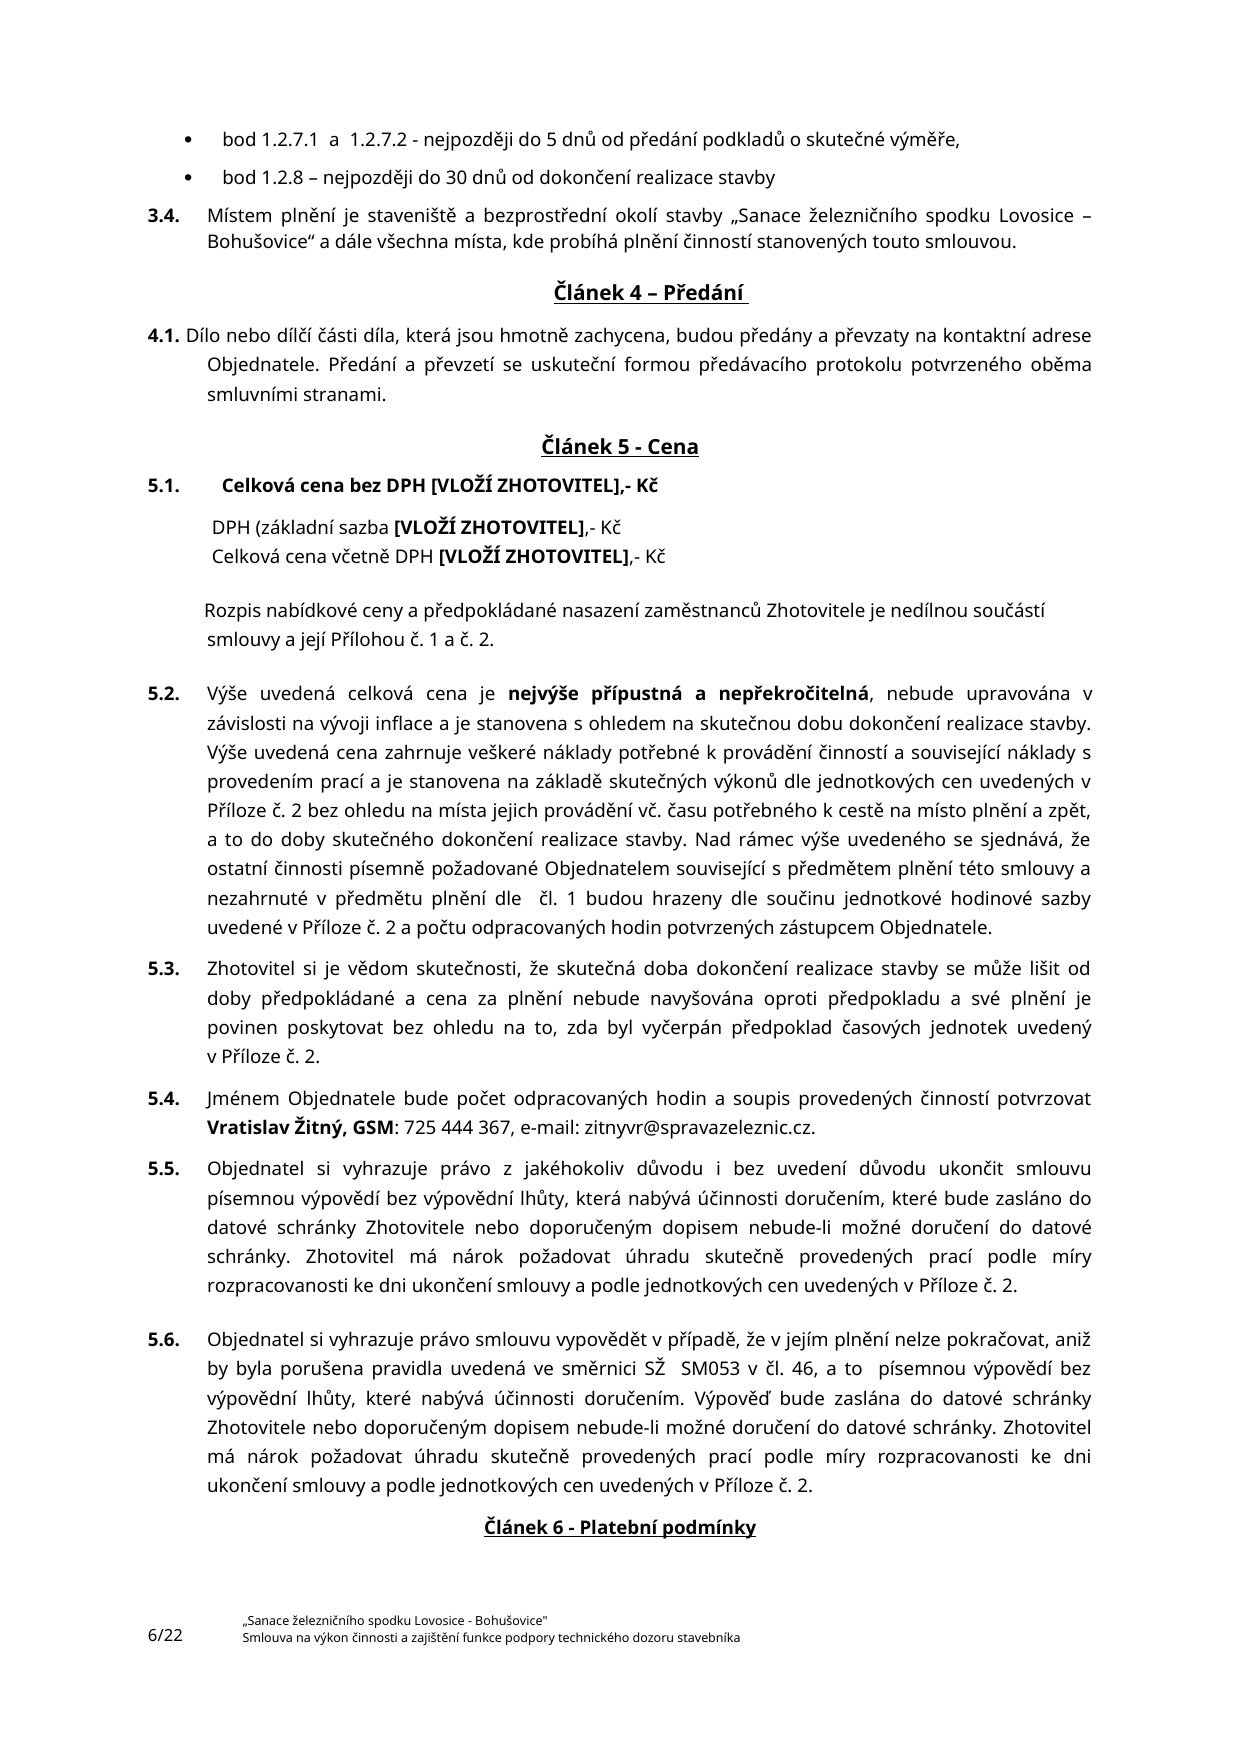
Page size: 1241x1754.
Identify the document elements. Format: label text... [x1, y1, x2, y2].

subtitle Článek 5 - Cena [148, 432, 1092, 460]
text 5.5. Objednatel si vyhrazuje právo z jakéhokoliv důvodu i bez uvedení důvodu ukončit smlouvu písemnou výpovědí bez výpovědní lhůty, která nabývá účinnosti doručením, které bude zasláno do datové schránky Zhotovitele nebo doporučeným dopisem nebude-li možné doručení do datové schránky. Zhotovitel má nárok požadovat úhradu skutečně provedených prací podle míry rozpracovanosti ke dni ukončení smlouvy a podle jednotkových cen uvedených v Příloze č. 2. [148, 1152, 1092, 1298]
text Celková cena včetně DPH [VLOŽÍ ZHOTOVITEL],- Kč [148, 540, 1092, 569]
text 5.2. Výše uvedená celková cena je nejvýše přípustná a nepřekročitelná, nebude upravována v závislosti na vývoji inflace a je stanovena s ohledem na skutečnou dobu dokončení realizace stavby. Výše uvedená cena zahrnuje veškeré náklady potřebné k provádění činností a související náklady s provedením prací a je stanovena na základě skutečných výkonů dle jednotkových cen uvedených v Příloze č. 2 bez ohledu na místa jejich provádění vč. času potřebného k cestě na místo plnění a zpět, a to do doby skutečného dokončení realizace stavby. Nad rámec výše uvedeného se sjednává, že ostatní činnosti písemně požadované Objednatelem související s předmětem plnění této smlouvy a nezahrnuté v předmětu plnění dle čl. 1 budou hrazeny dle součinu jednotkové hodinové sazby uvedené v Příloze č. 2 a počtu odpracovaných hodin potvrzených zástupcem Objednatele. [148, 677, 1092, 940]
text 4.1. Dílo nebo dílčí části díla, která jsou hmotně zachycena, budou předány a převzaty na kontaktní adrese Objednatele. Předání a převzetí se uskuteční formou předávacího protokolu potvrzeného oběma smluvními stranami. [148, 319, 1092, 407]
text DPH (základní sazba [VLOŽÍ ZHOTOVITEL],- Kč [148, 511, 1092, 540]
text 3.4. Místem plnění je staveniště a bezprostřední okolí stavby „Sanace železničního spodku Lovosice – Bohušovice“ a dále všechna místa, kde probíhá plnění činností stanovených touto smlouvou. [148, 202, 1092, 253]
list bod 1.2.7.1 a 1.2.7.2 - nejpozději do 5 dnů od předání podkladů o skutečné výměře, [185, 126, 1092, 152]
text Rozpis nabídkové ceny a předpokládané nasazení zaměstnanců Zhotovitele je nedílnou součástí smlouvy a její Přílohou č. 1 a č. 2. [148, 594, 1092, 652]
text 5.6. Objednatel si vyhrazuje právo smlouvu vypovědět v případě, že v jejím plnění nelze pokračovat, aniž by byla porušena pravidla uvedená ve směrnici SŽ SM053 v čl. 46, a to písemnou výpovědí bez výpovědní lhůty, které nabývá účinnosti doručením. Výpověď bude zaslána do datové schránky Zhotovitele nebo doporučeným dopisem nebude-li možné doručení do datové schránky. Zhotovitel má nárok požadovat úhradu skutečně provedených prací podle míry rozpracovanosti ke dni ukončení smlouvy a podle jednotkových cen uvedených v Příloze č. 2. [148, 1323, 1092, 1498]
subtitle 5.1. Celková cena bez DPH [VLOŽÍ ZHOTOVITEL],- Kč [148, 473, 1092, 498]
subtitle Článek 4 – Předání [204, 278, 1092, 307]
text Článek 6 - Platební podmínky [148, 1511, 1092, 1540]
text 5.3. Zhotovitel si je vědom skutečnosti, že skutečná doba dokončení realizace stavby se může lišit od doby předpokládané a cena za plnění nebude navyšována oproti předpokladu a své plnění je povinen poskytovat bez ohledu na to, zda byl vyčerpán předpoklad časových jednotek uvedený v Příloze č. 2. [148, 952, 1092, 1069]
text 5.4. Jménem Objednatele bude počet odpracovaných hodin a soupis provedených činností potvrzovat Vratislav Žitný, GSM: 725 444 367, e-mail: zitnyvr@spravazeleznic.cz. [148, 1082, 1092, 1140]
list bod 1.2.8 – nejpozději do 30 dnů od dokončení realizace stavby [185, 164, 1092, 190]
